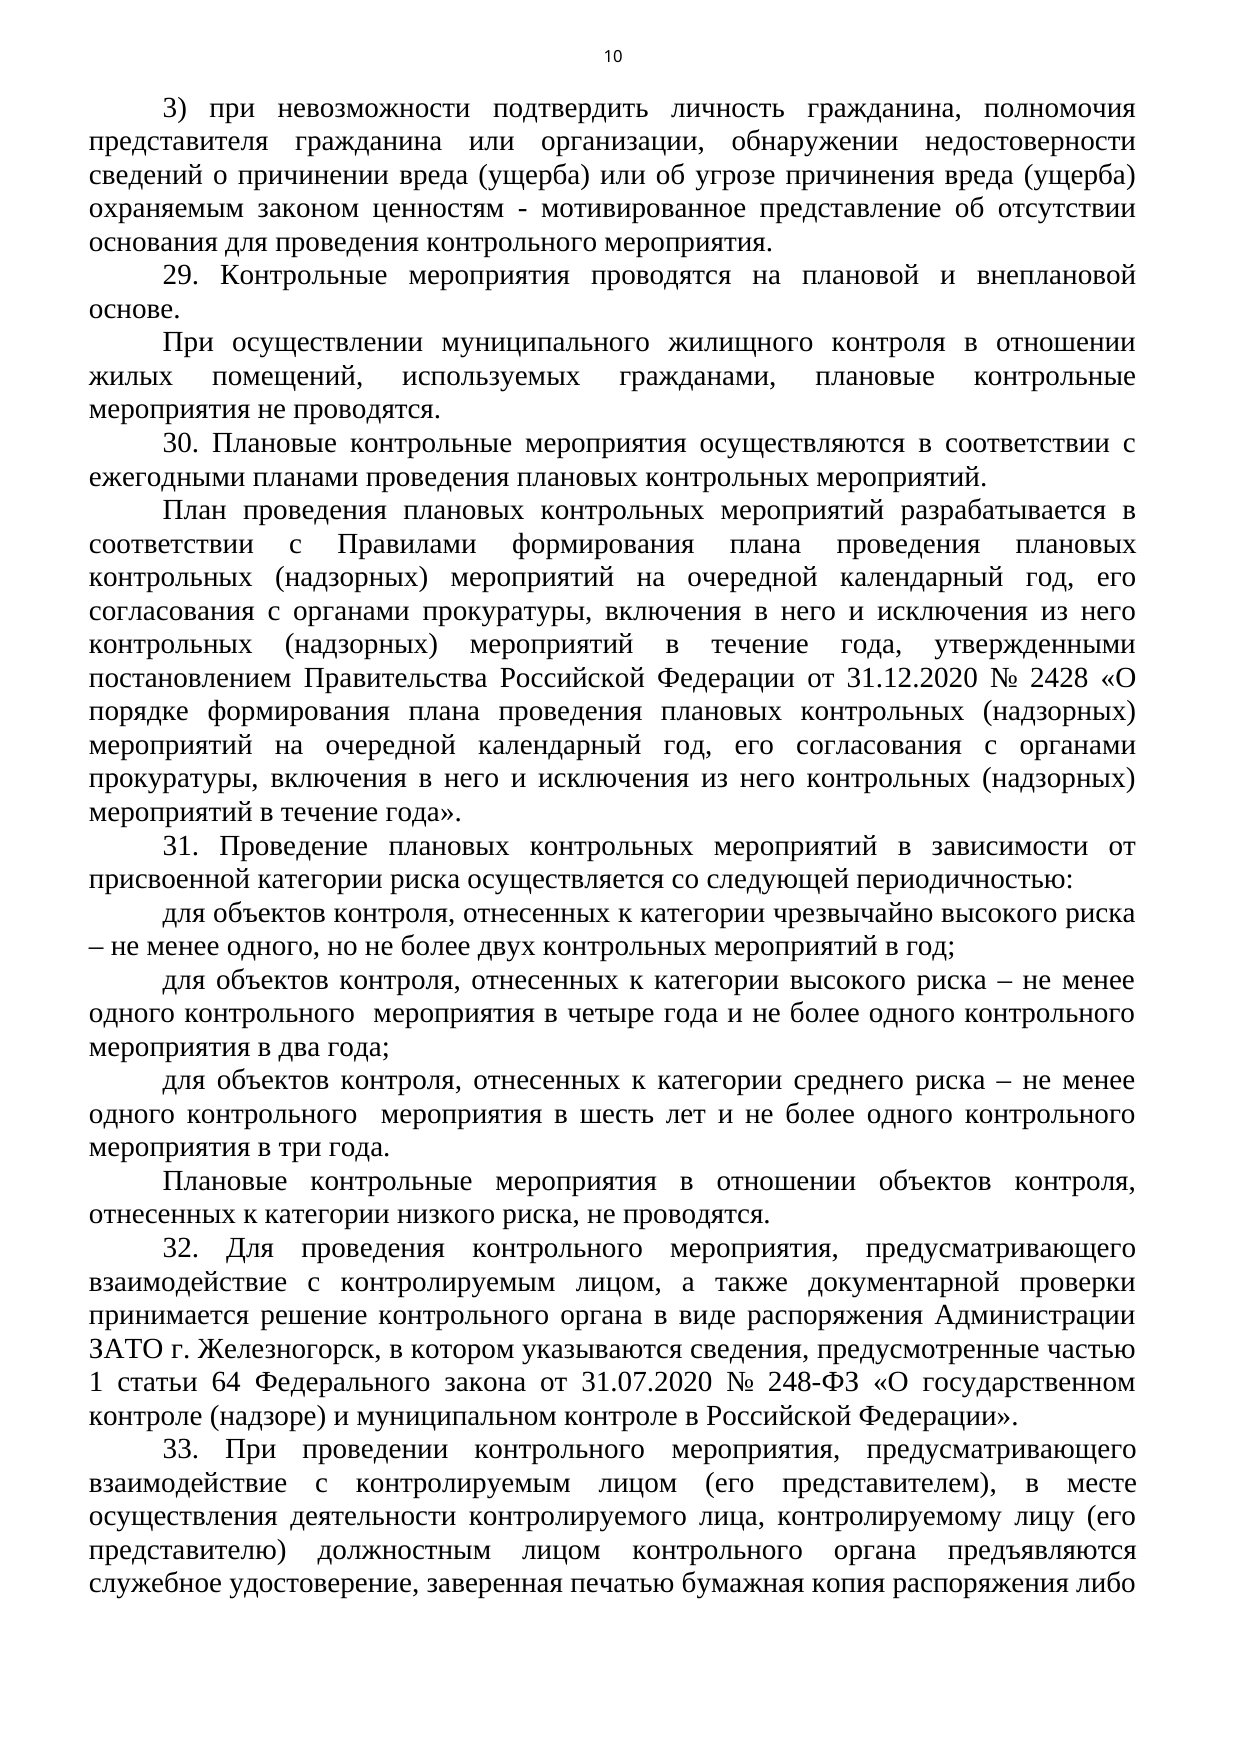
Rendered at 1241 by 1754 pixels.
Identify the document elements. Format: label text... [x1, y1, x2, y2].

text для объектов контроля, отнесенных к категории высокого риска – не менее одного контрольного мероприятия в четыре года и не более одного контрольного мероприятия в два года; [89, 962, 1137, 1062]
text Плановые контрольные мероприятия в отношении объектов контроля, отнесенных к категории низкого риска, не проводятся. [89, 1163, 1137, 1230]
text 30. Плановые контрольные мероприятия осуществляются в соответствии с ежегодными планами проведения плановых контрольных мероприятий. [89, 425, 1137, 492]
text 3) при невозможности подтвердить личность гражданина, полномочия представителя гражданина или организации, обнаружении недостоверности сведений о причинении вреда (ущерба) или об угрозе причинения вреда (ущерба) охраняемым законом ценностям - мотивированное представление об отсутствии основания для проведения контрольного мероприятия. [89, 90, 1137, 257]
text 29. Контрольные мероприятия проводятся на плановой и внеплановой основе. [89, 257, 1137, 324]
text 32. Для проведения контрольного мероприятия, предусматривающего взаимодействие с контролируемым лицом, а также документарной проверки принимается решение контрольного органа в виде распоряжения Администрации ЗАТО г. Железногорск, в котором указываются сведения, предусмотренные частью 1 статьи 64 Федерального закона от 31.07.2020 № 248-ФЗ «О государственном контроле (надзоре) и муниципальном контроле в Российской Федерации». [89, 1230, 1137, 1431]
text 31. Проведение плановых контрольных мероприятий в зависимости от присвоенной категории риска осуществляется со следующей периодичностью: [89, 828, 1137, 895]
text для объектов контроля, отнесенных к категории среднего риска – не менее одного контрольного мероприятия в шесть лет и не более одного контрольного мероприятия в три года. [89, 1062, 1137, 1163]
text План проведения плановых контрольных мероприятий разрабатывается в соответствии с Правилами формирования плана проведения плановых контрольных (надзорных) мероприятий на очередной календарный год, его согласования с органами прокуратуры, включения в него и исключения из него контрольных (надзорных) мероприятий в течение года, утвержденными постановлением Правительства Российской Федерации от 31.12.2020 № 2428 «О порядке формирования плана проведения плановых контрольных (надзорных) мероприятий на очередной календарный год, его согласования с органами прокуратуры, включения в него и исключения из него контрольных (надзорных) мероприятий в течение года». [89, 492, 1137, 828]
text При осуществлении муниципального жилищного контроля в отношении жилых помещений, используемых гражданами, плановые контрольные мероприятия не проводятся. [89, 324, 1137, 425]
text для объектов контроля, отнесенных к категории чрезвычайно высокого риска – не менее одного, но не более двух контрольных мероприятий в год; [89, 895, 1137, 962]
